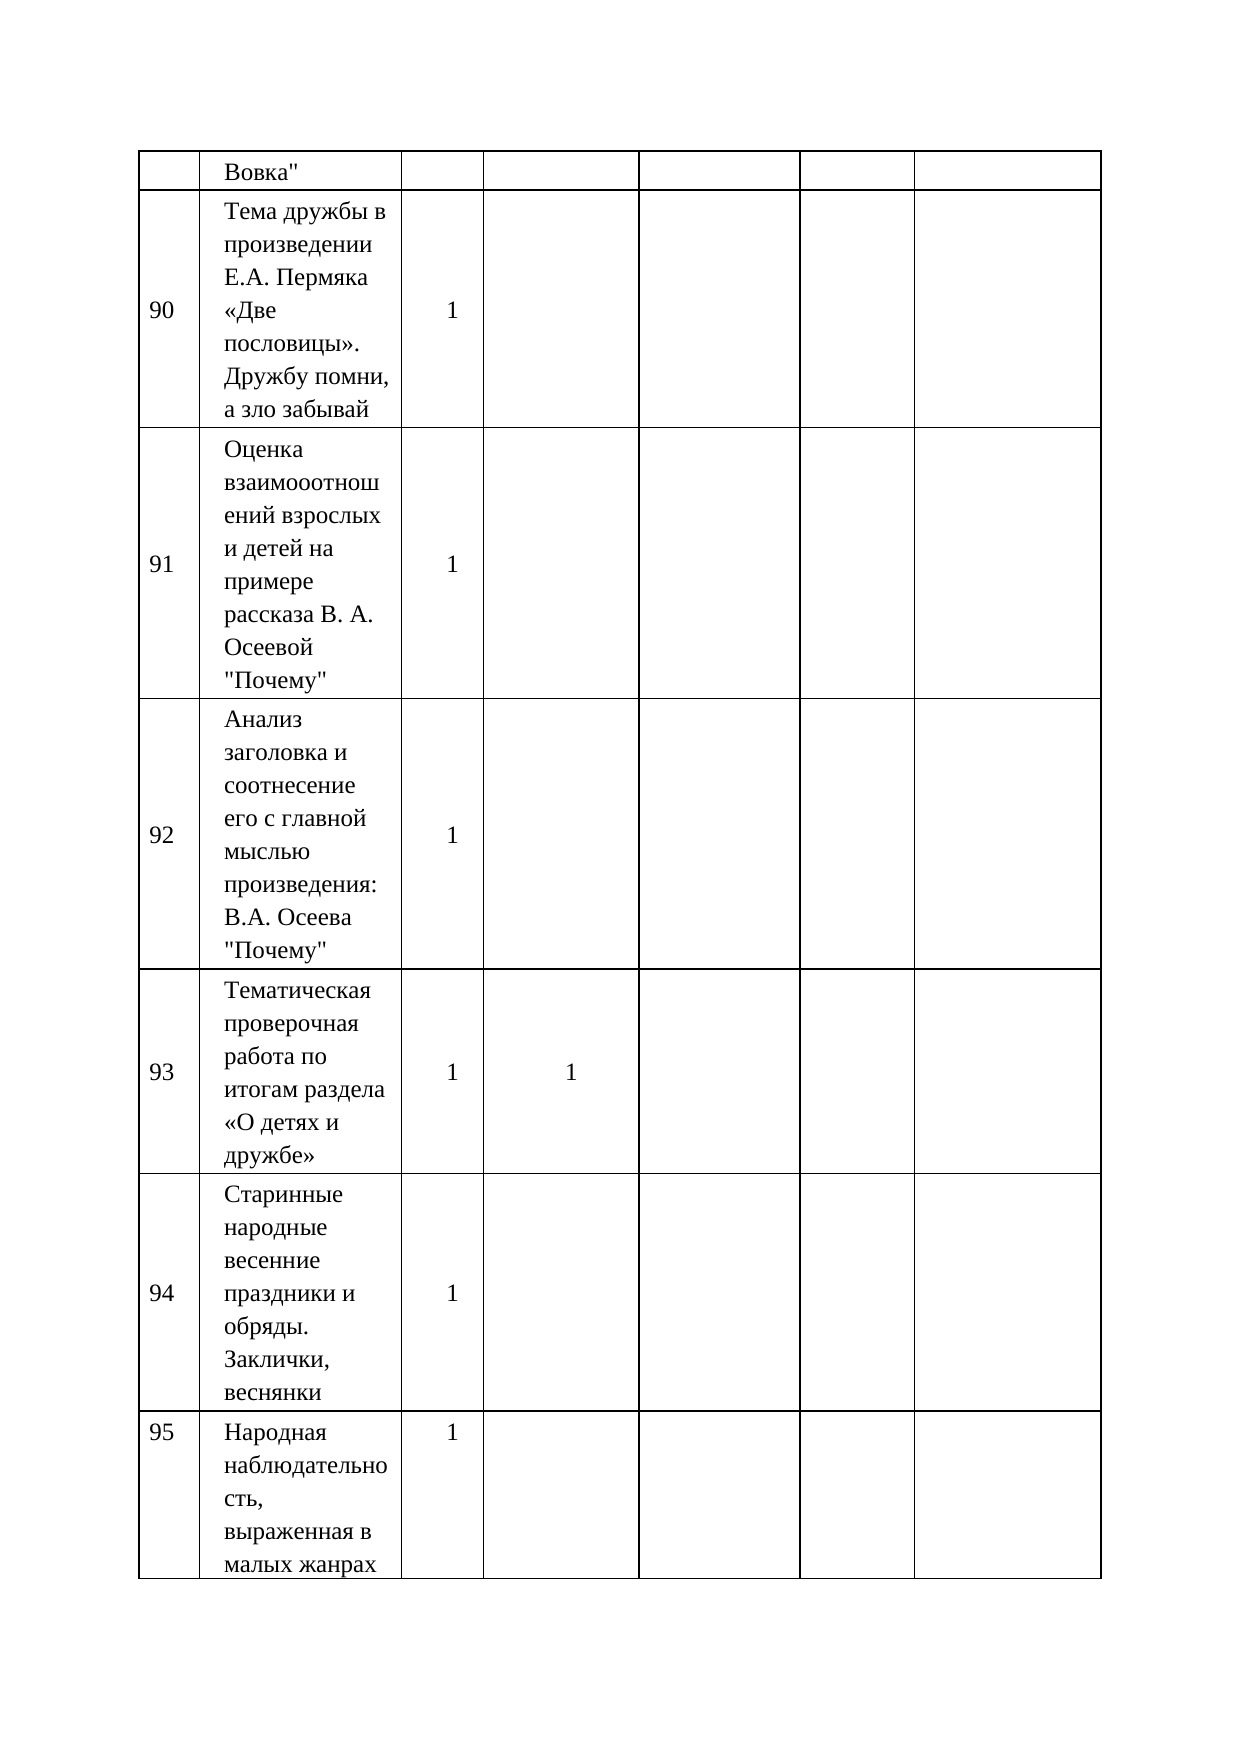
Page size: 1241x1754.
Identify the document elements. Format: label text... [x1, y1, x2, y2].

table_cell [200, 152, 401, 189]
table_cell [915, 428, 1100, 697]
table_cell [801, 428, 914, 697]
table_cell [915, 1174, 1100, 1410]
table_cell 1 [402, 152, 483, 189]
table_cell [484, 1174, 638, 1410]
table_cell Тема дружбы в произведении Е.А. Пермяка «Две пословицы». Дружбу помни, а зло забывай [200, 191, 401, 427]
table_cell [640, 699, 799, 968]
table_cell 1 [402, 1174, 483, 1410]
table_cell [915, 152, 1100, 189]
table_cell [801, 699, 914, 968]
table_cell 1 [402, 191, 483, 427]
table_cell [640, 1174, 799, 1410]
table_cell [801, 1412, 914, 1577]
table_cell 1 [402, 970, 483, 1172]
table_cell [640, 191, 799, 427]
table_cell [915, 1412, 1100, 1577]
table_cell [484, 152, 638, 189]
table_cell [484, 1412, 638, 1577]
table_cell Оценка взаимооотношений взрослых и детей на примере рассказа В. А. Осеевой "Почему" [200, 428, 401, 697]
table_cell [801, 970, 914, 1172]
table_cell [801, 191, 914, 427]
table_cell 1 [402, 699, 483, 968]
table_cell [915, 699, 1100, 968]
table_cell Анализ заголовка и соотнесение его с главной мыслью произведения: В.А. Осеева "Почему" [200, 699, 401, 968]
table_cell [915, 191, 1100, 427]
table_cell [200, 1412, 401, 1577]
table_cell [801, 1174, 914, 1410]
table_cell Старинные народные весенние праздники и обряды. Заклички, веснянки [200, 1174, 401, 1410]
table_cell 1 [402, 1412, 483, 1577]
table_cell [484, 191, 638, 427]
table_cell [640, 1412, 799, 1577]
table_cell 1 [484, 970, 638, 1172]
table_cell [484, 428, 638, 697]
table_cell [801, 152, 914, 189]
table_cell 92 [140, 699, 199, 968]
table_cell [640, 428, 799, 697]
table_cell 1 [402, 428, 483, 697]
table_cell 94 [140, 1174, 199, 1410]
table_cell [640, 152, 799, 189]
table_cell [484, 699, 638, 968]
table_cell [640, 970, 799, 1172]
table_cell 91 [140, 428, 199, 697]
table_cell 89 [140, 152, 199, 189]
table_cell 90 [140, 191, 199, 427]
table_cell 93 [140, 970, 199, 1172]
table_cell 95 [140, 1412, 199, 1577]
table_cell [915, 970, 1100, 1172]
table_cell Тематическая проверочная работа по итогам раздела «О детях и дружбе» [200, 970, 401, 1172]
